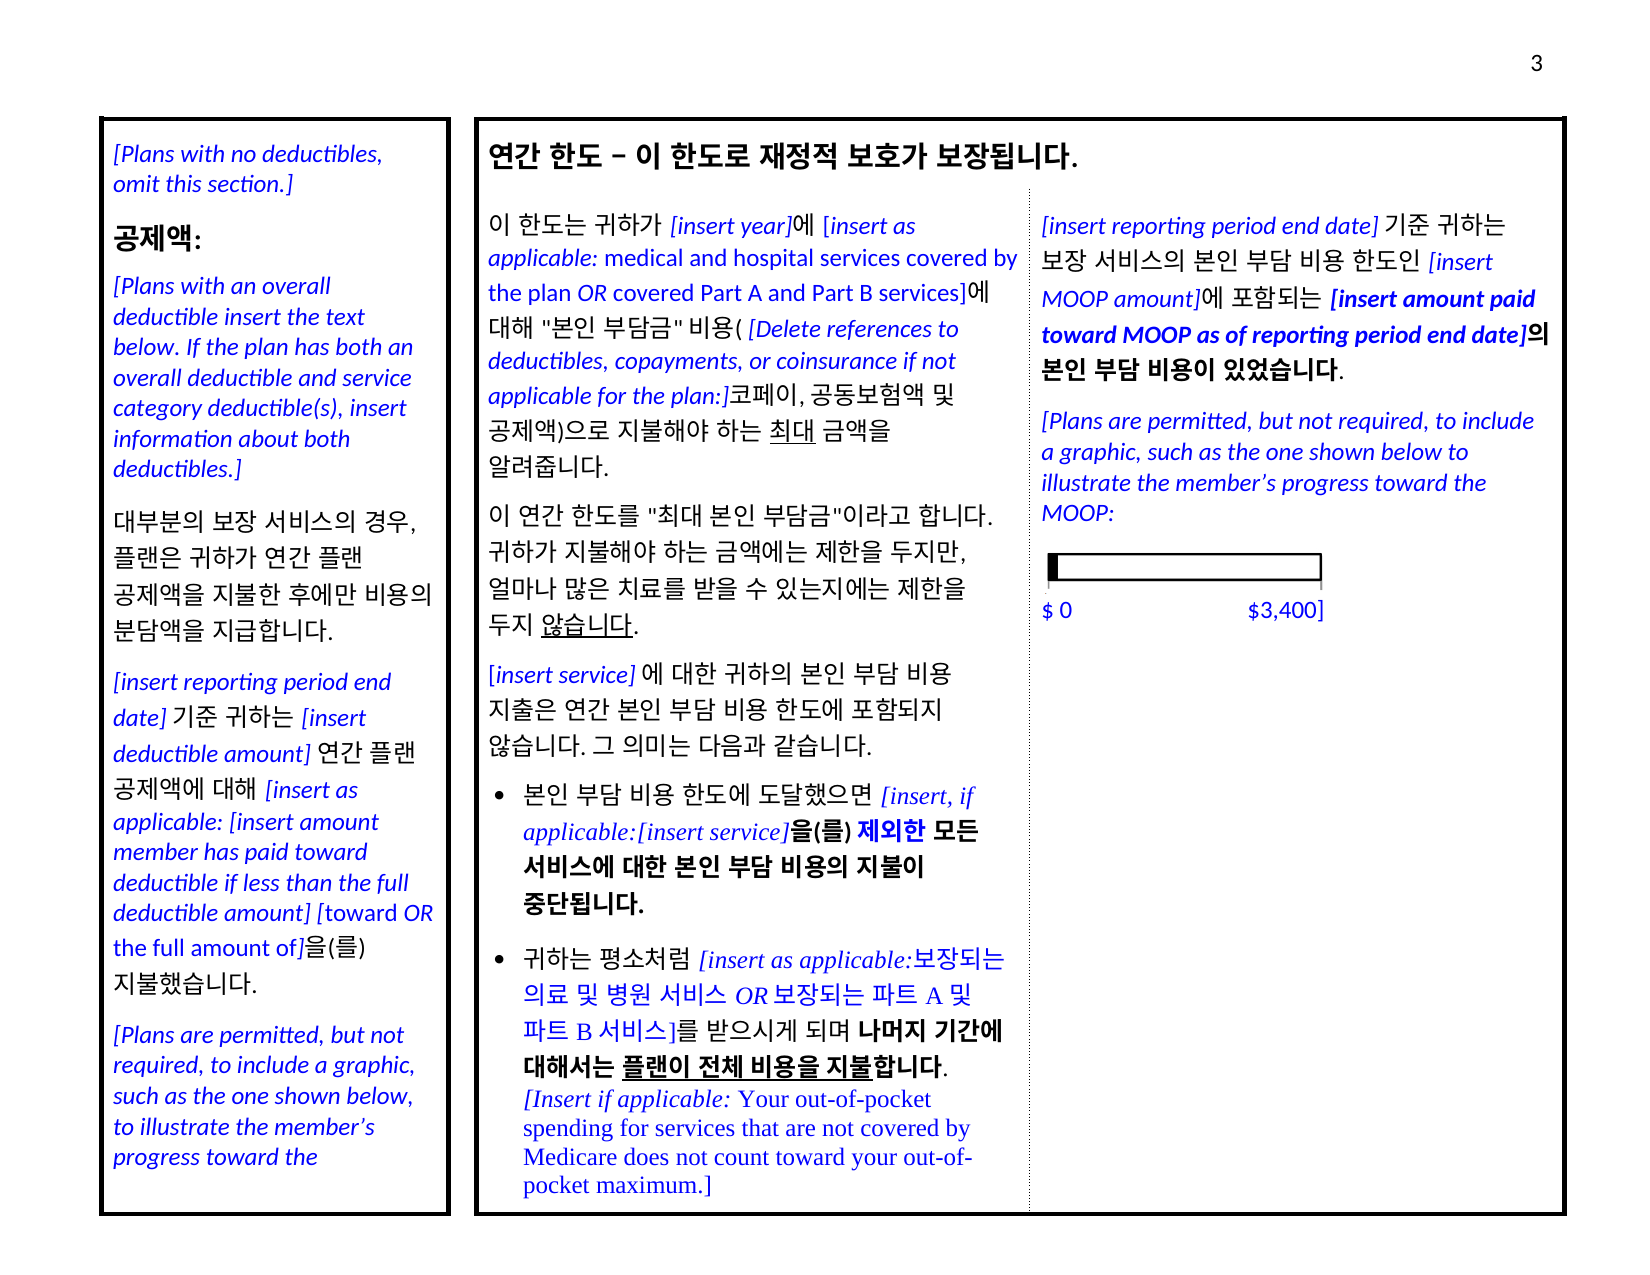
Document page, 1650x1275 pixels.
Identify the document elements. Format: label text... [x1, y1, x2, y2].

table_header [449, 116, 477, 1212]
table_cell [1030, 189, 1562, 1212]
picture [1041, 546, 1326, 594]
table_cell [479, 189, 1030, 1212]
table_header [Plans with no deductibles, omit this section.] 공제액: [Plans with an overall deductible insert the text below. If the plan has both an overall deductible and service category deductible(s), insert information about both deductibles.] 대부분의 보장 서비스의 경우, 플랜은 귀하가 연간 플랜 공제액을 지불한 후에만 비용의 분담액을 지급합니다. [insert reporting period end date] 기준 귀하는 [insert deductible amount] 연간 플랜 공제액에 대해 [insert as applicable: [insert amount member has paid toward deductible if less than the full deductible amount] [toward OR the full amount of]을(를) 지불했습니다. [Plans are permitted, but not required, to include a graphic, such as the one shown below, to illustrate the member’s progress toward the deductible: $ 0 $250 = 가입자의 연간 플랜 공제액] [Plans with service category deductibles, include the text below about each.] 플랜은 귀하가 공제액을 지불한 후에만 [insert service category]에 대한 분담액을 지급합니다. [insert reporting period end date] 기준 귀하는 [insert service category]에 대한 공제액 [insert deductible amount][전체에 대해 OR][insert as applicable: [insert amount member has paid toward deductible if less than the full deductible amount]의 금액을 지불했습니다. [Plans are permitted, but not required, to include a graphic, such as the one shown below, to illustrate the member’s progress toward the deductible: $ 0 $250 = 가입자의 [insert service category]]에 대한 공제액 [104, 121, 446, 1212]
table_header 연간 한도 – 이 한도로 재정적 보호가 보장됩니다. [479, 121, 1562, 188]
